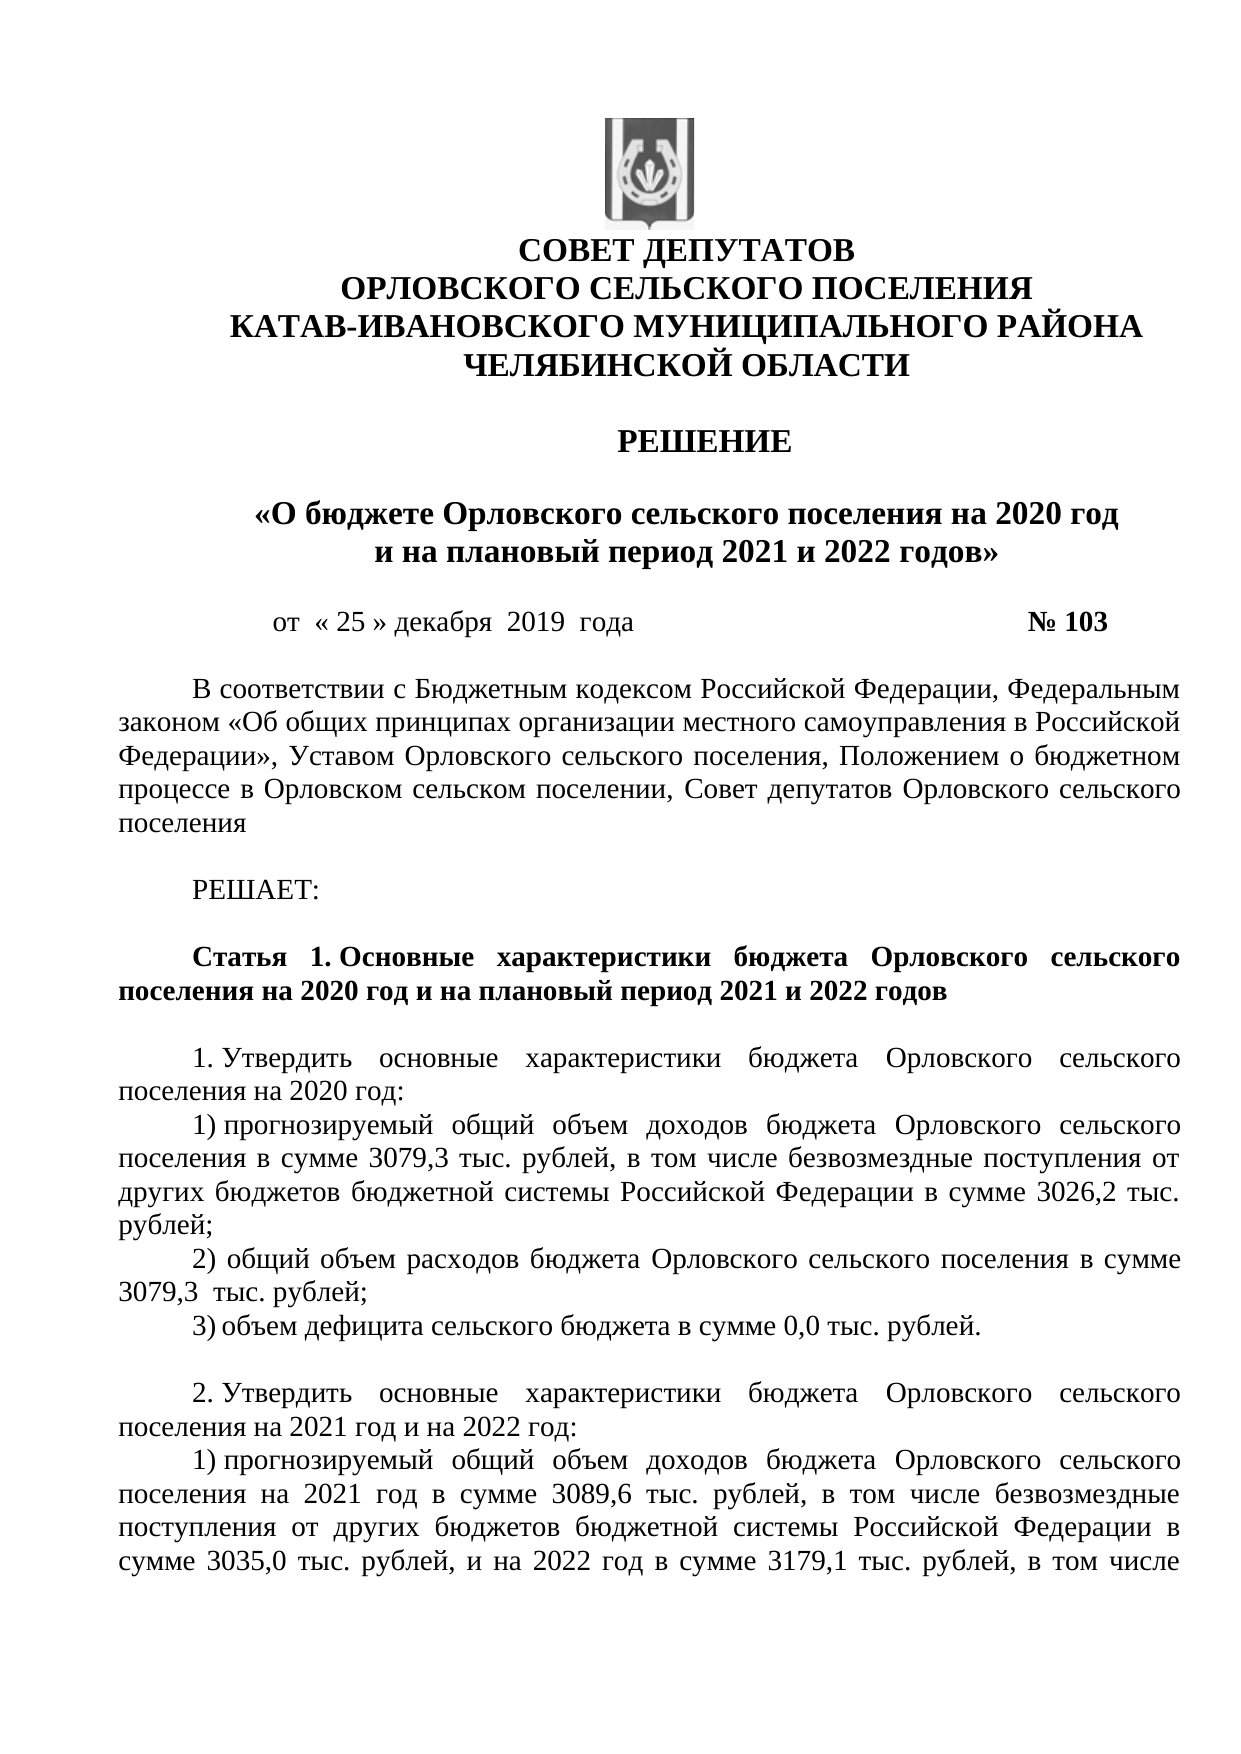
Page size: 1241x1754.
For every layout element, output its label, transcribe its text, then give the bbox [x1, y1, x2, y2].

title РЕШЕНИЕ [118, 422, 1181, 460]
text Статья 1. Основные характеристики бюджета Орловского сельского поселения на 2020 год и на плановый период 2021 и 2022 годов [118, 939, 1181, 1006]
title СОВЕТ ДЕПУТАТОВ [118, 230, 1181, 268]
title ЧЕЛЯБИНСКОЙ ОБЛАСТИ [118, 345, 1181, 383]
text РЕШАЕТ: [118, 872, 1181, 906]
title и на плановый период 2021 и 2022 годов» [118, 532, 1181, 570]
text 2) общий объем расходов бюджета Орловского сельского поселения в сумме 3079,3 тыс. рублей; [118, 1241, 1181, 1308]
title «О бюджете Орловского сельского поселения на 2020 год [118, 493, 1181, 532]
text В соответствии с Бюджетным кодексом Российской Федерации, Федеральным законом «Об общих принципах организации местного самоуправления в Российской Федерации», Уставом Орловского сельского поселения, Положением о бюджетном процессе в Орловском сельском поселении, Совет депутатов Орловского сельского поселения [118, 671, 1181, 838]
text 1) прогнозируемый общий объем доходов бюджета Орловского сельского поселения в сумме 3079,3 тыс. рублей, в том числе безвозмездные поступления от других бюджетов бюджетной системы Российской Федерации в сумме 3026,2 тыс. рублей; [118, 1107, 1181, 1241]
text 1. Утвердить основные характеристики бюджета Орловского сельского поселения на 2020 год: [118, 1040, 1181, 1107]
text 3) объем дефицита сельского бюджета в сумме 0,0 тыс. рублей. [118, 1308, 1181, 1342]
text 2. Утвердить основные характеристики бюджета Орловского сельского поселения на 2021 год и на 2022 год: [118, 1375, 1181, 1442]
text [118, 1442, 1181, 1576]
text от « 25 » декабря 2019 года № 103 [118, 604, 1181, 637]
title КАТАВ-ИВАНОВСКОГО МУНИЦИПАЛЬНОГО РАЙОНА [118, 307, 1181, 345]
picture [605, 118, 695, 230]
title ОРЛОВСКОГО СЕЛЬСКОГО ПОСЕЛЕНИЯ [118, 268, 1181, 307]
